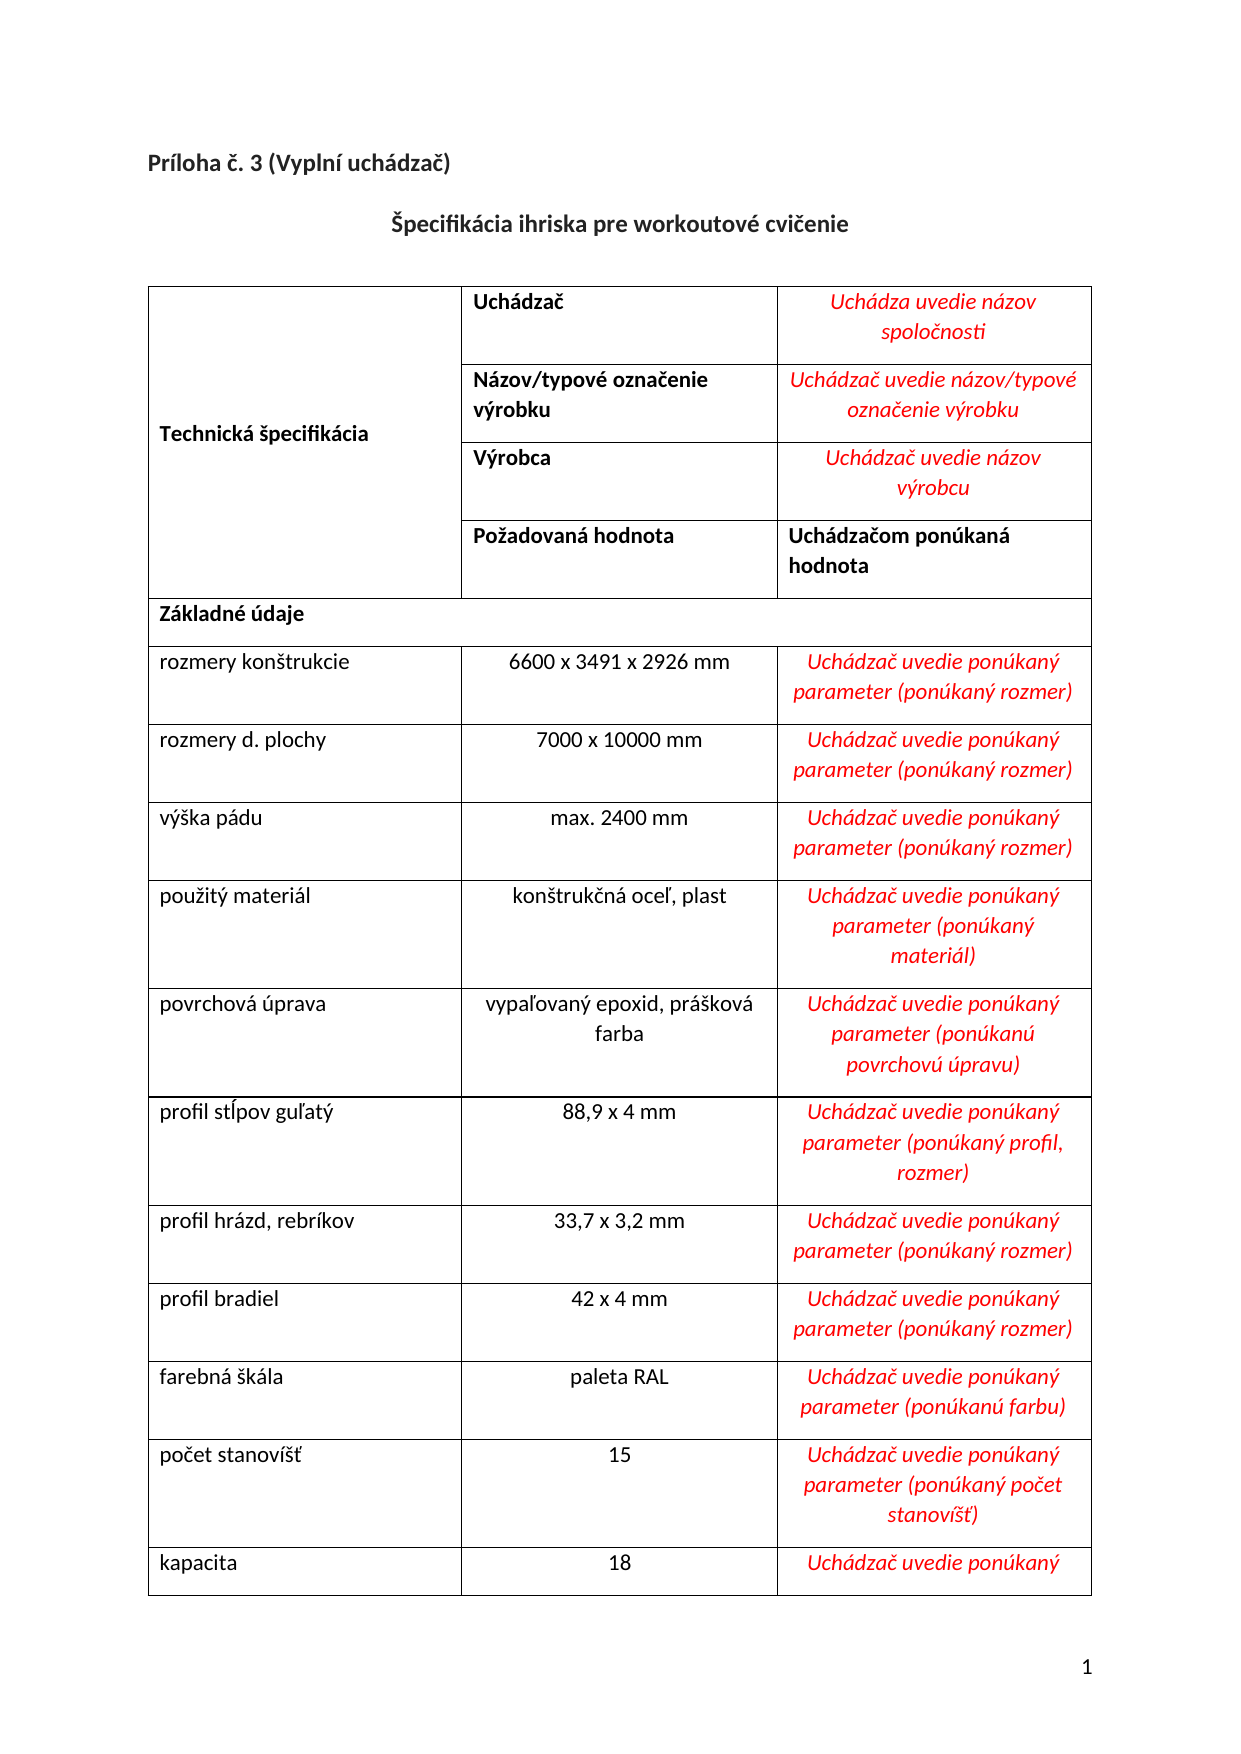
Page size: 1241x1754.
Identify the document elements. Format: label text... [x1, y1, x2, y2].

table_cell Uchádzač uvedie ponúkaný parameter (ponúkaný rozmer) [778, 725, 1091, 802]
table_cell Základné údaje [149, 599, 1091, 646]
table_cell 42 x 4 mm [462, 1284, 777, 1361]
table_cell Uchádzač uvedie ponúkaný parameter (ponúkanú farbu) [778, 1362, 1091, 1439]
table_cell Uchádzač uvedie ponúkaný parameter (ponúkaný rozmer) [778, 1284, 1091, 1361]
table_cell povrchová úprava [149, 989, 461, 1096]
table_cell Uchádzač uvedie ponúkaný parameter (ponúkaný počet stanovíšť) [778, 1440, 1091, 1547]
table_cell Požadovaná hodnota [462, 521, 777, 598]
table_header Technická špecifikácia [149, 287, 461, 598]
table_cell Názov/typové označenie výrobku [462, 365, 777, 442]
table_header Uchádza uvedie názov spoločnosti [778, 287, 1091, 364]
table_cell Uchádzač uvedie ponúkaný parameter (ponúkaný rozmer) [778, 1206, 1091, 1283]
table_cell 6600 x 3491 x 2926 mm [462, 647, 777, 724]
table_cell Výrobca [462, 443, 777, 520]
table_cell profil hrázd, rebríkov [149, 1206, 461, 1283]
table_cell 88,9 x 4 mm [462, 1098, 777, 1205]
table_cell Uchádzač uvedie názov/typové označenie výrobku [778, 365, 1091, 442]
table_cell vypaľovaný epoxid, prášková farba [462, 989, 777, 1096]
table_cell profil bradiel [149, 1284, 461, 1361]
table_cell Uchádzač uvedie názov výrobcu [778, 443, 1091, 520]
text Príloha č. 3 (Vyplní uchádzač) [148, 148, 1093, 178]
table_cell Uchádzač uvedie ponúkaný parameter (ponúkanú povrchovú úpravu) [778, 989, 1091, 1096]
table_cell paleta RAL [462, 1362, 777, 1439]
text Špecifikácia ihriska pre workoutové cvičenie [148, 209, 1093, 239]
table_cell max. 2400 mm [462, 803, 777, 880]
table_cell rozmery konštrukcie [149, 647, 461, 724]
table_cell profil stĺpov guľatý [149, 1098, 461, 1205]
table_cell 33,7 x 3,2 mm [462, 1206, 777, 1283]
table_cell rozmery d. plochy [149, 725, 461, 802]
table_cell použitý materiál [149, 881, 461, 988]
table_cell výška pádu [149, 803, 461, 880]
table_cell 15 [462, 1440, 777, 1547]
table_header Uchádzač [462, 287, 777, 364]
table_cell Uchádzač uvedie ponúkaný parameter (ponúkaný profil, rozmer) [778, 1098, 1091, 1205]
table_cell konštrukčná oceľ, plast [462, 881, 777, 988]
table_cell Uchádzačom ponúkaná hodnota [778, 521, 1091, 598]
table_cell 7000 x 10000 mm [462, 725, 777, 802]
table_cell Uchádzač uvedie ponúkaný parameter (ponúkaný rozmer) [778, 647, 1091, 724]
table_cell 18 [462, 1548, 777, 1595]
table_cell farebná škála [149, 1362, 461, 1439]
table_cell kapacita [149, 1548, 461, 1595]
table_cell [778, 1548, 1091, 1595]
table_cell Uchádzač uvedie ponúkaný parameter (ponúkaný rozmer) [778, 803, 1091, 880]
table_cell počet stanovíšť [149, 1440, 461, 1547]
table_cell Uchádzač uvedie ponúkaný parameter (ponúkaný materiál) [778, 881, 1091, 988]
